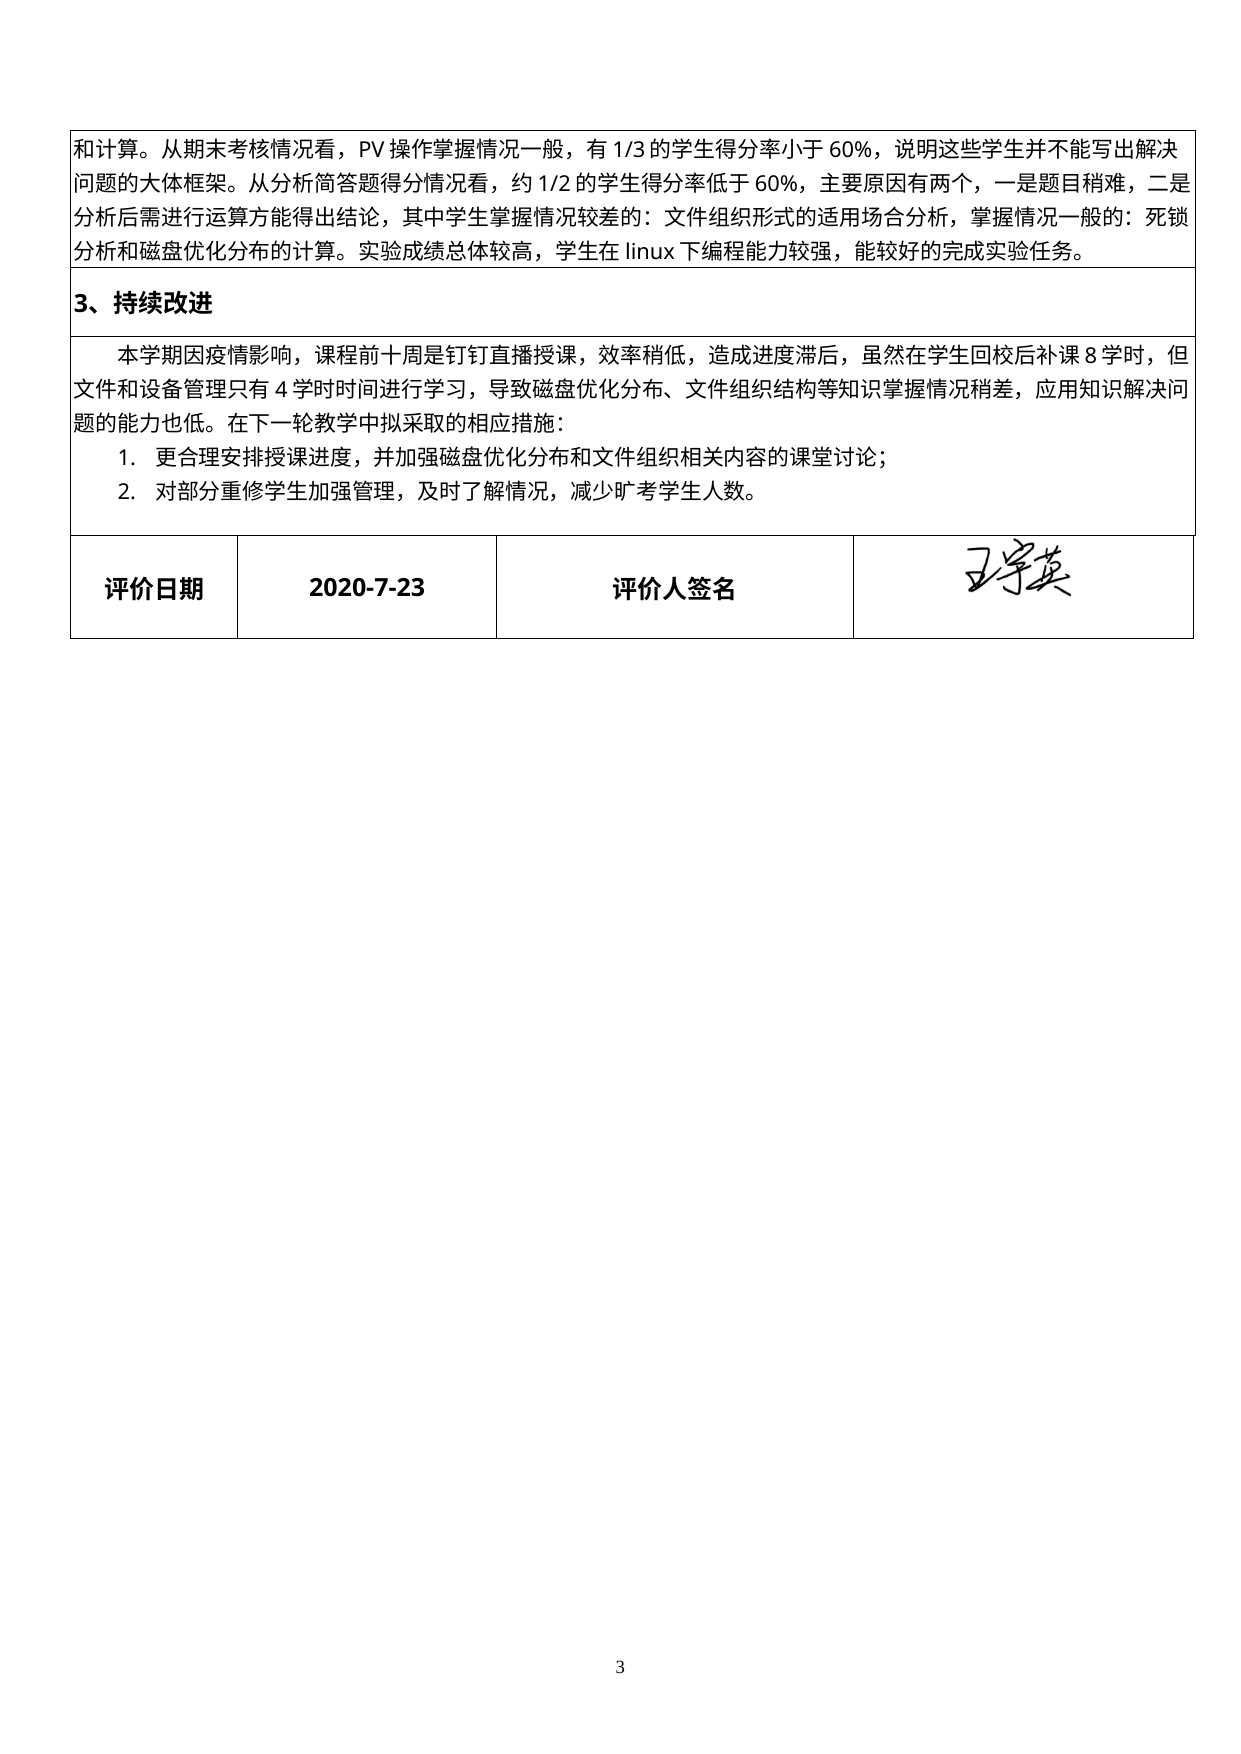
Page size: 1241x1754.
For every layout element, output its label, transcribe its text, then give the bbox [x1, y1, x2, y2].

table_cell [71, 131, 1195, 267]
picture [952, 536, 1094, 607]
table_cell 评价人签名 [497, 536, 853, 638]
table_cell 3、持续改进 [71, 268, 1195, 336]
table_cell 评价日期 [71, 536, 237, 638]
table_cell 本学期因疫情影响，课程前十周是钉钉直播授课，效率稍低，造成进度滞后，虽然在学生回校后补课8学时，但文件和设备管理只有4学时时间进行学习，导致磁盘优化分布、文件组织结构等知识掌握情况稍差，应用知识解决问题的能力也低。在下一轮教学中拟采取的相应措施： 更合理安排授课进度，并加强磁盘优化分布和文件组织相关内容的课堂讨论； 对部分重修学生加强管理，及时了解情况，减少旷考学生人数。 [71, 337, 1195, 535]
table_cell 2020-7-23 [238, 536, 496, 638]
table_cell [854, 536, 1193, 638]
